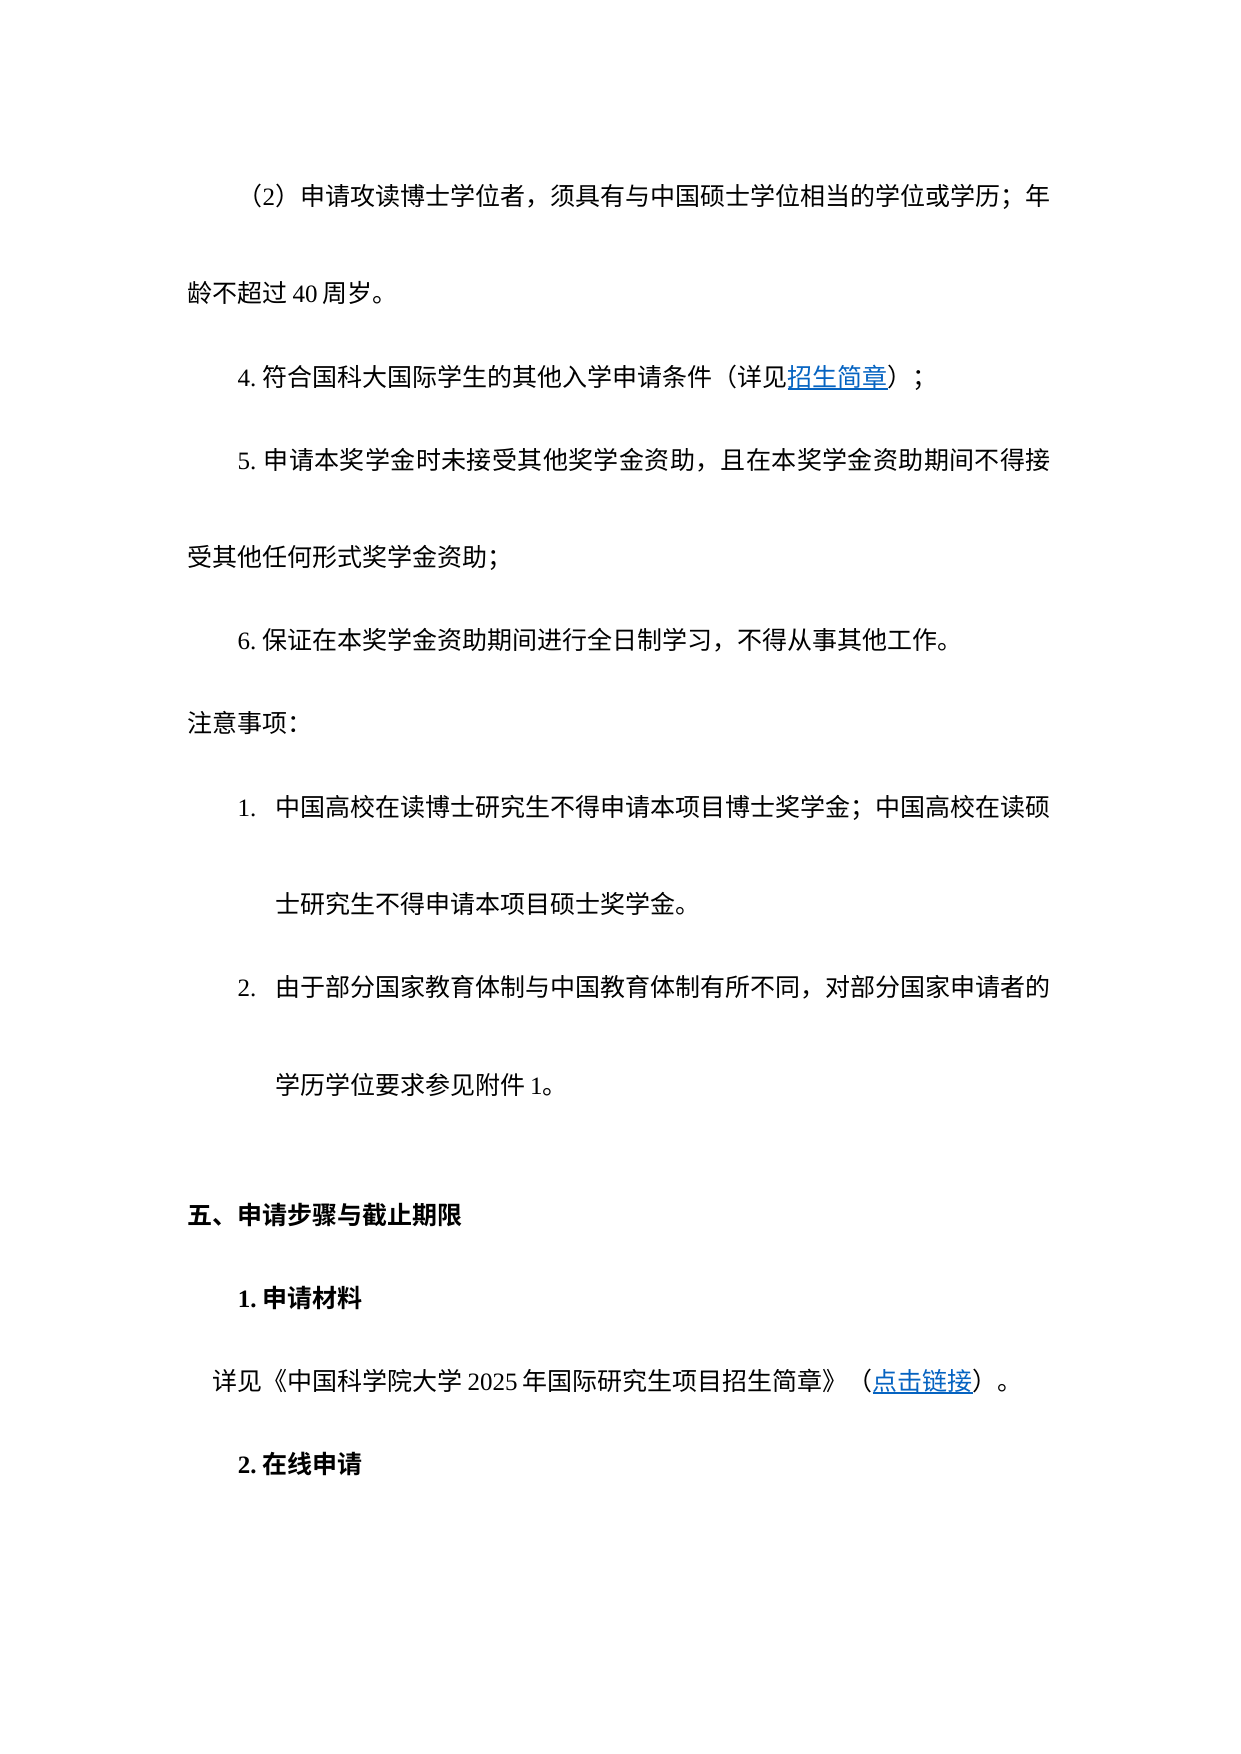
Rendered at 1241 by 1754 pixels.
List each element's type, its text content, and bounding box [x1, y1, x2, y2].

list 申请攻读博士学位者，须具有与中国硕士学位相当的学位或学历；年龄不超过40周岁。 [187, 162, 1053, 324]
list 中国高校在读博士研究生不得申请本项目博士奖学金；中国高校在读硕士研究生不得申请本项目硕士奖学金。 [237, 773, 1053, 935]
text 1. 申请材料 [187, 1264, 1053, 1329]
list 由于部分国家教育体制与中国教育体制有所不同，对部分国家申请者的学历学位要求参见附件1。 [237, 953, 1053, 1116]
text 6. 保证在本奖学金资助期间进行全日制学习，不得从事其他工作。 [187, 606, 1053, 671]
text 5. 申请本奖学金时未接受其他奖学金资助，且在本奖学金资助期间不得接受其他任何形式奖学金资助； [187, 426, 1053, 588]
text 五、申请步骤与截止期限 [187, 1181, 1053, 1246]
text 4. 符合国科大国际学生的其他入学申请条件（详见招生简章）； [187, 343, 1053, 408]
text 详见《中国科学院大学2025年国际研究生项目招生简章》（点击链接）。 [187, 1347, 1053, 1412]
text 2. 在线申请 [187, 1430, 1053, 1495]
text 注意事项： [187, 689, 1053, 754]
